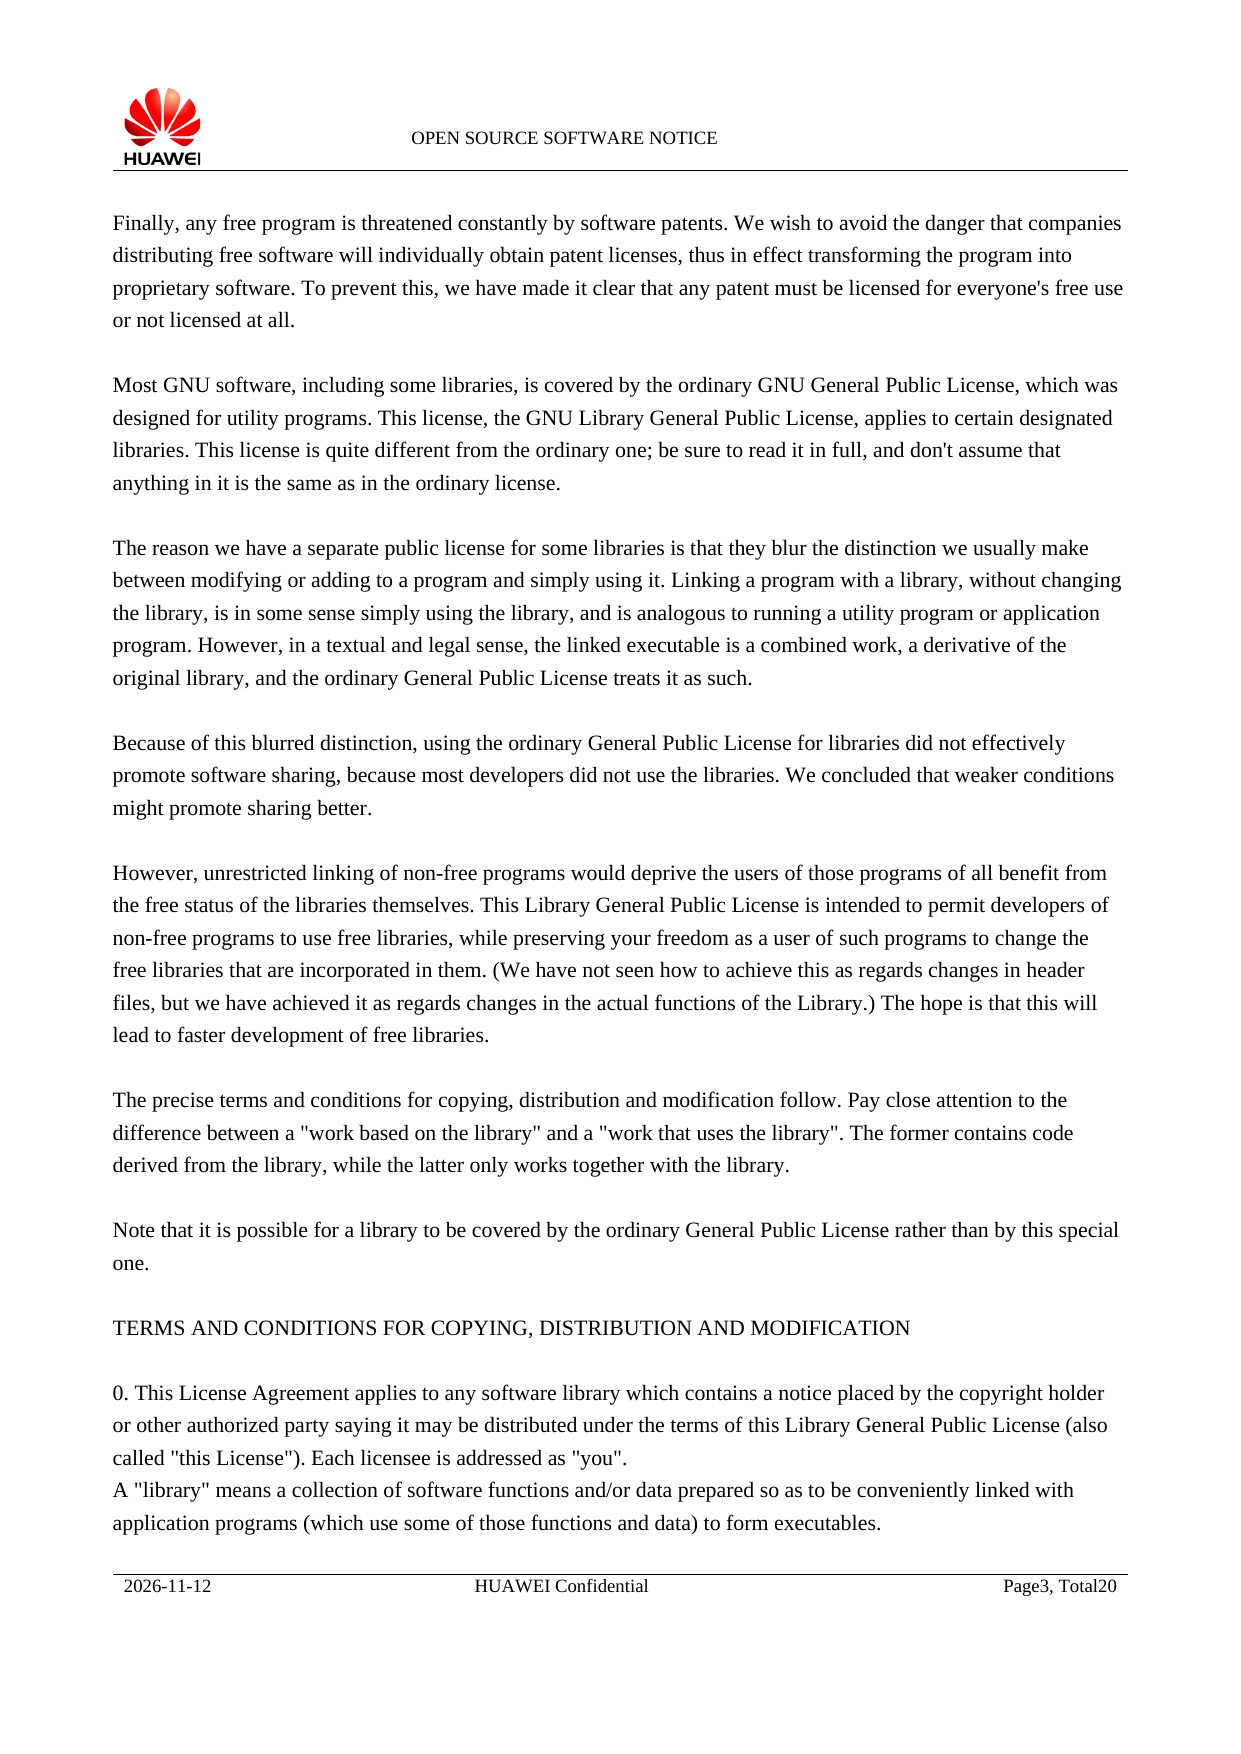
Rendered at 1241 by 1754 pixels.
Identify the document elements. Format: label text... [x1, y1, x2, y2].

text Because of this blurred distinction, using the ordinary General Public License for libraries did not effectively promote software sharing, because most developers did not use the libraries. We concluded that weaker conditions might promote sharing better. [112, 726, 1128, 824]
text However, unrestricted linking of non-free programs would deprive the users of those programs of all benefit from the free status of the libraries themselves. This Library General Public License is intended to permit developers of non-free programs to use free libraries, while preserving your freedom as a user of such programs to change the free libraries that are incorporated in them. (We have not seen how to achieve this as regards changes in header files, but we have achieved it as regards changes in the actual functions of the Library.) The hope is that this will lead to faster development of free libraries. [112, 856, 1128, 1051]
text TERMS AND CONDITIONS FOR COPYING, DISTRIBUTION AND MODIFICATION [112, 1311, 1128, 1344]
text The reason we have a separate public license for some libraries is that they blur the distinction we usually make between modifying or adding to a program and simply using it. Linking a program with a library, without changing the library, is in some sense simply using the library, and is analogous to running a utility program or application program. However, in a textual and legal sense, the linked executable is a combined work, a derivative of the original library, and the ordinary General Public License treats it as such. [112, 531, 1128, 694]
text The precise terms and conditions for copying, distribution and modification follow. Pay close attention to the difference between a "work based on the library" and a "work that uses the library". The former contains code derived from the library, while the latter only works together with the library. [112, 1084, 1128, 1181]
picture [124, 88, 201, 165]
text Finally, any free program is threatened constantly by software patents. We wish to avoid the danger that companies distributing free software will individually obtain patent licenses, thus in effect transforming the program into proprietary software. To prevent this, we have made it clear that any patent must be licensed for everyone's free use or not licensed at all. [112, 206, 1128, 336]
text Note that it is possible for a library to be covered by the ordinary General Public License rather than by this special one. [112, 1214, 1128, 1279]
text A "library" means a collection of software functions and/or data prepared so as to be conveniently linked with application programs (which use some of those functions and data) to form executables. [112, 1474, 1128, 1539]
text Most GNU software, including some libraries, is covered by the ordinary GNU General Public License, which was designed for utility programs. This license, the GNU Library General Public License, applies to certain designated libraries. This license is quite different from the ordinary one; be sure to read it in full, and don't assume that anything in it is the same as in the ordinary license. [112, 369, 1128, 499]
text 0. This License Agreement applies to any software library which contains a notice placed by the copyright holder or other authorized party saying it may be distributed under the terms of this Library General Public License (also called "this License"). Each licensee is addressed as "you". [112, 1376, 1128, 1474]
